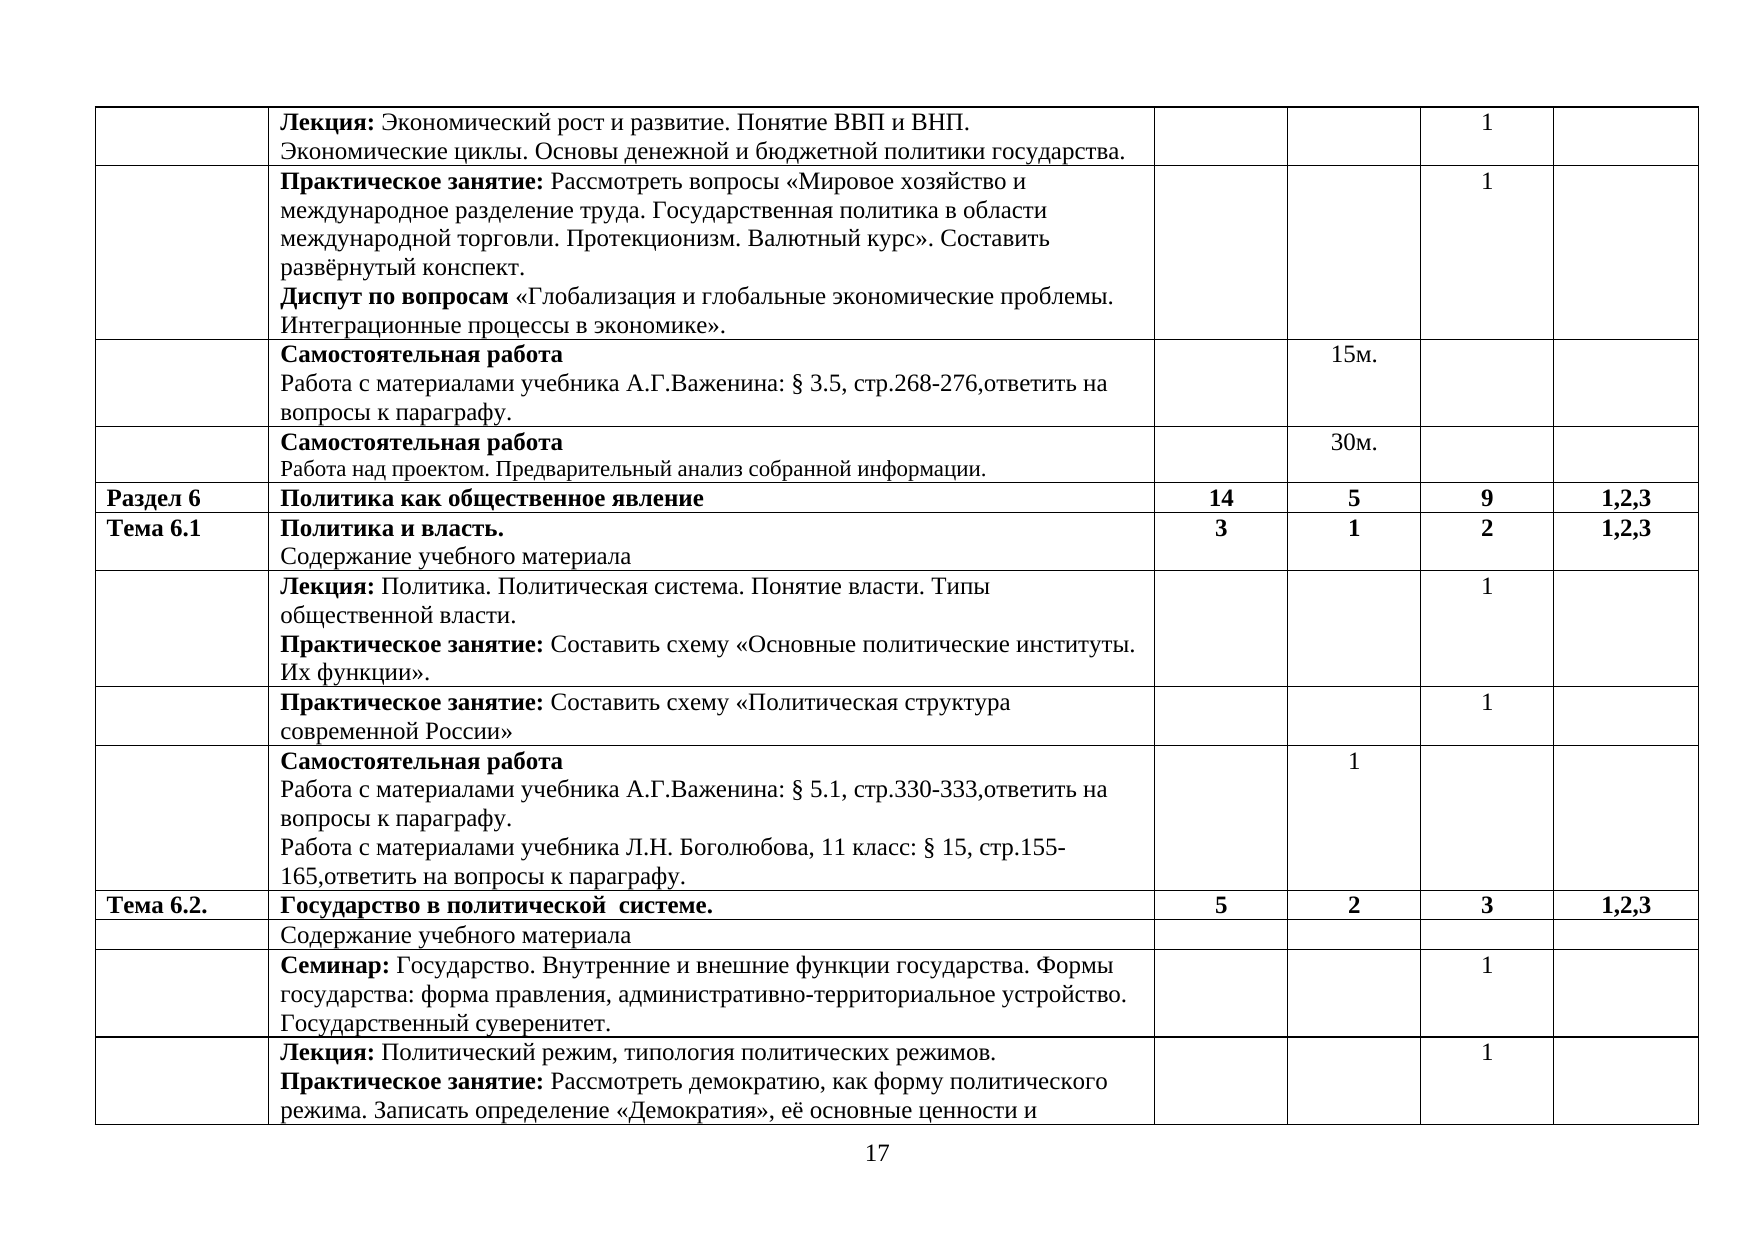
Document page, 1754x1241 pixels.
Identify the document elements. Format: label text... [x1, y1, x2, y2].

table_cell 1 [1421, 1038, 1553, 1124]
table_cell 1 [1421, 108, 1553, 165]
table_cell [1421, 340, 1553, 426]
table_cell 1 [1421, 571, 1553, 686]
table_cell 14 [1155, 483, 1287, 512]
table_cell [1155, 1038, 1287, 1124]
table_cell [1155, 166, 1287, 338]
table_cell Самостоятельная работа Работа с материалами учебника А.Г.Важенина: § 3.5, стр.268-276,ответить на вопросы к параграфу. [269, 340, 1154, 426]
table_cell [96, 108, 268, 165]
table_cell 3 [1155, 513, 1287, 570]
table_cell [1155, 920, 1287, 949]
table_cell 30м. [1288, 427, 1420, 482]
table_cell Лекция: Экономический рост и развитие. Понятие ВВП и ВНП. Экономические циклы. Основы денежной и бюджетной политики государства. [269, 108, 1154, 165]
table_cell [1421, 427, 1553, 482]
table_cell Практическое занятие: Рассмотреть вопросы «Мировое хозяйство и международное разделение труда. Государственная политика в области международной торговли. Протекционизм. Валютный курс». Составить развёрнутый конспект. Диспут по вопросам «Глобализация и глобальные экономические проблемы. Интеграционные процессы в экономике». [269, 166, 1154, 338]
table_cell Самостоятельная работа Работа над проектом. Предварительный анализ собранной информации. [269, 427, 1154, 482]
table_cell Самостоятельная работа Работа с материалами учебника А.Г.Важенина: § 5.1, стр.330-333,ответить на вопросы к параграфу. Работа с материалами учебника Л.Н. Боголюбова, 11 класс: § 15, стр.155-165,ответить на вопросы к параграфу. [269, 746, 1154, 889]
table_cell [1155, 340, 1287, 426]
table_cell [1554, 427, 1698, 482]
table_cell [1554, 571, 1698, 686]
table_cell [1155, 950, 1287, 1036]
table_cell Политика и власть. Содержание учебного материала [269, 513, 1154, 570]
table_cell [96, 920, 268, 949]
table_cell 1 [1288, 513, 1420, 570]
table_cell [96, 950, 268, 1036]
table_cell [1155, 687, 1287, 745]
table_cell Тема 6.2. [96, 891, 268, 919]
table_cell [1554, 746, 1698, 889]
table_cell [1288, 687, 1420, 745]
table_cell [1288, 571, 1420, 686]
table_cell 1 [1421, 950, 1553, 1036]
table_cell 15м. [1288, 340, 1420, 426]
table_cell 2 [1288, 891, 1420, 919]
table_cell [96, 340, 268, 426]
table_cell [1554, 950, 1698, 1036]
table_cell [1554, 340, 1698, 426]
table_cell 1,2,3 [1554, 891, 1698, 919]
table_cell 1,2,3 [1554, 513, 1698, 570]
table_cell [1421, 920, 1553, 949]
table_cell [1155, 427, 1287, 482]
table_cell [96, 746, 268, 889]
table_cell 1,2,3 [1554, 483, 1698, 512]
table_cell 2 [1421, 513, 1553, 570]
table_cell [1288, 166, 1420, 338]
table_cell [1421, 746, 1553, 889]
table_cell 5 [1288, 483, 1420, 512]
table_cell 9 [1421, 483, 1553, 512]
table_cell [1554, 166, 1698, 338]
table_cell [1554, 1038, 1698, 1124]
table_cell [96, 427, 268, 482]
table_cell Раздел 6 [96, 483, 268, 512]
table_cell Лекция: Политика. Политическая система. Понятие власти. Типы общественной власти. Практическое занятие: Составить схему «Основные политические институты. Их функции». [269, 571, 1154, 686]
table_cell Практическое занятие: Составить схему «Политическая структура современной России» [269, 687, 1154, 745]
table_cell [96, 687, 268, 745]
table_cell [269, 1038, 1154, 1124]
table_cell [1155, 108, 1287, 165]
table_cell [1554, 920, 1698, 949]
table_cell 1 [1421, 687, 1553, 745]
table_cell [96, 166, 268, 338]
table_cell Государство в политической системе. [269, 891, 1154, 919]
table_cell 5 [1155, 891, 1287, 919]
table_cell Тема 6.1 [96, 513, 268, 570]
table_cell [96, 571, 268, 686]
table_cell [1155, 571, 1287, 686]
table_cell [1288, 920, 1420, 949]
table_cell Политика как общественное явление [269, 483, 1154, 512]
table_cell [1554, 687, 1698, 745]
table_cell [1288, 950, 1420, 1036]
table_cell 1 [1288, 746, 1420, 889]
table_cell [1288, 1038, 1420, 1124]
table_cell [1288, 108, 1420, 165]
table_cell [1155, 746, 1287, 889]
table_cell 1 [1421, 166, 1553, 338]
table_cell [1554, 108, 1698, 165]
table_cell Семинар: Государство. Внутренние и внешние функции государства. Формы государства: форма правления, административно-территориальное устройство. Государственный суверенитет. [269, 950, 1154, 1036]
table_cell Содержание учебного материала [269, 920, 1154, 949]
table_cell 3 [1421, 891, 1553, 919]
table_cell [96, 1038, 268, 1124]
